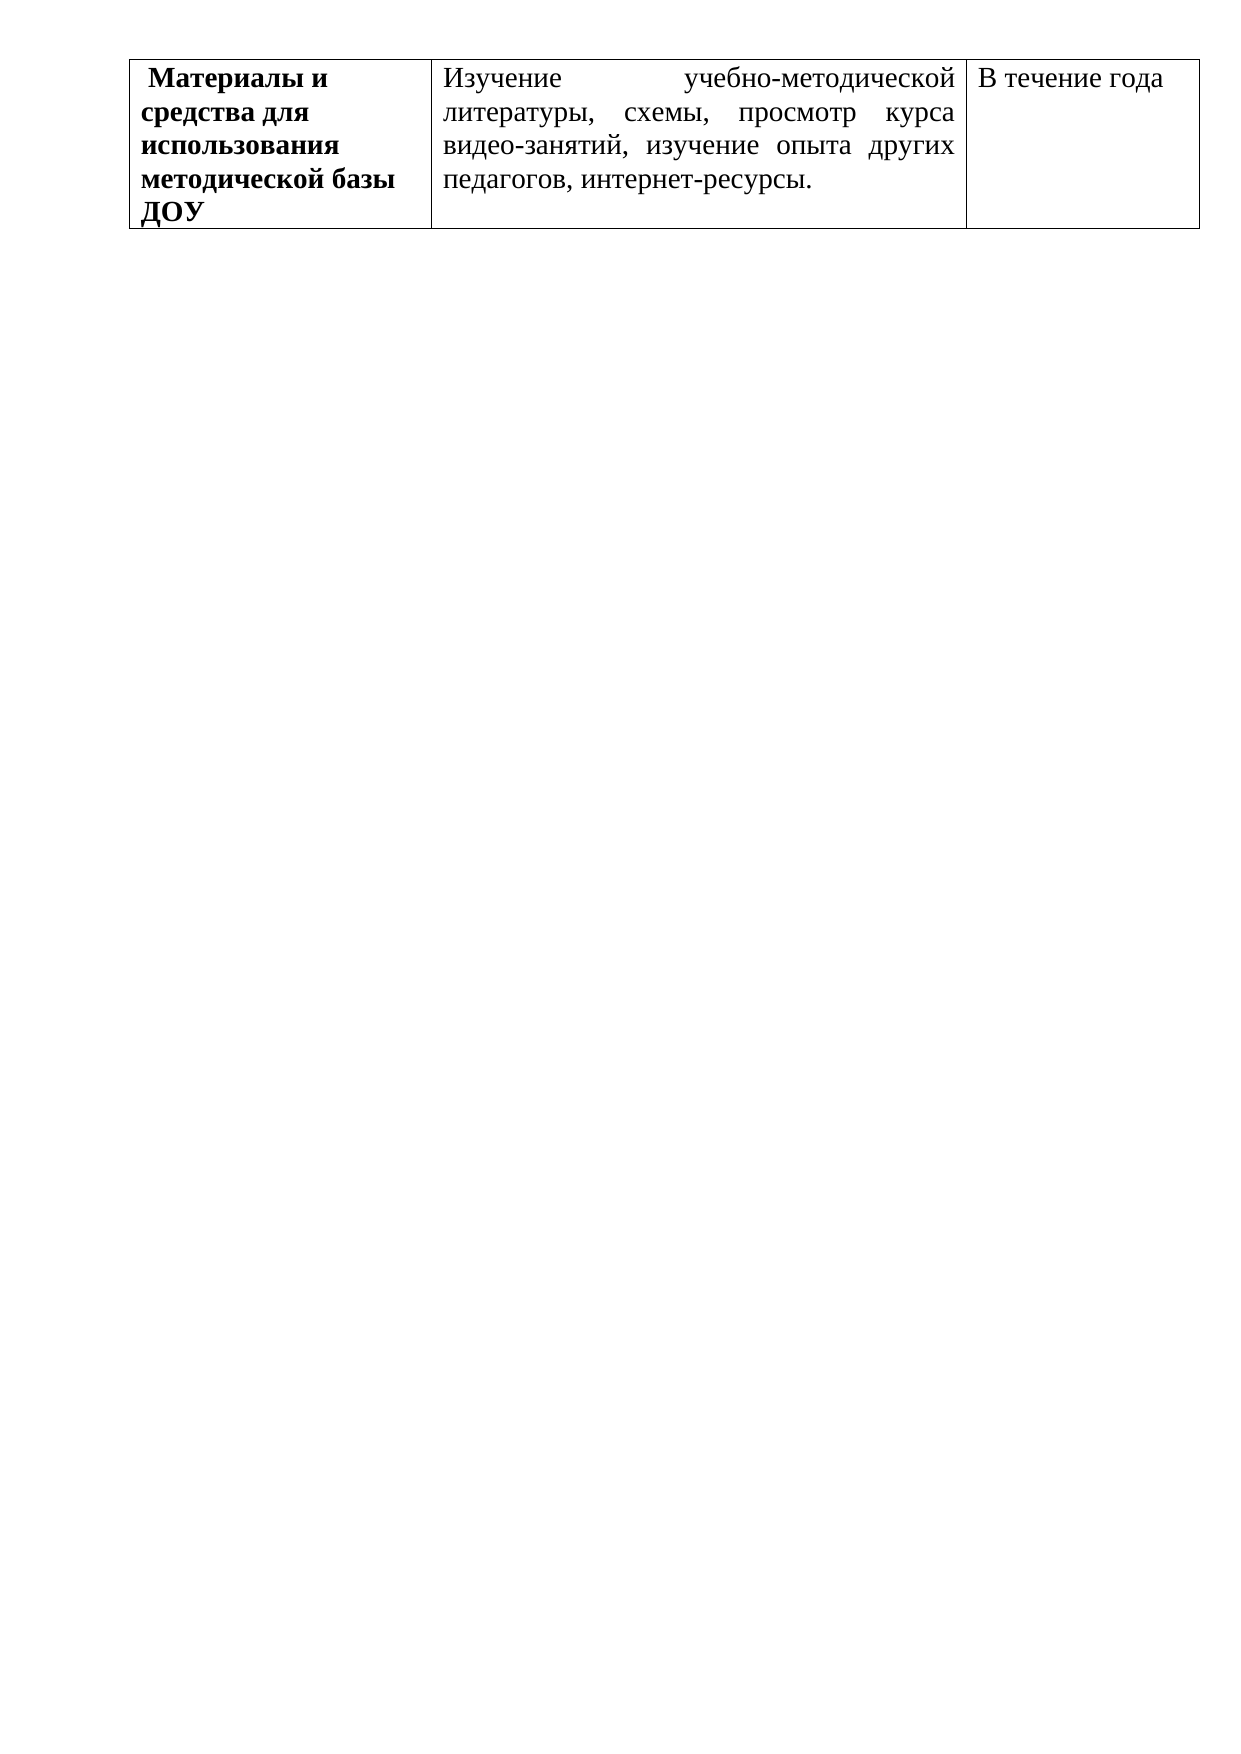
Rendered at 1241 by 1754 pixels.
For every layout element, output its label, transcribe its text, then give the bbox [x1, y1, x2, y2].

table_cell В течение года [967, 60, 1199, 228]
table_cell Изучение учебно-методической литературы, схемы, просмотр курса видео-занятий, изучение опыта других педагогов, интернет-ресурсы. [432, 60, 966, 228]
table_cell Материалы и средства для использования методической базы ДОУ [130, 60, 431, 228]
